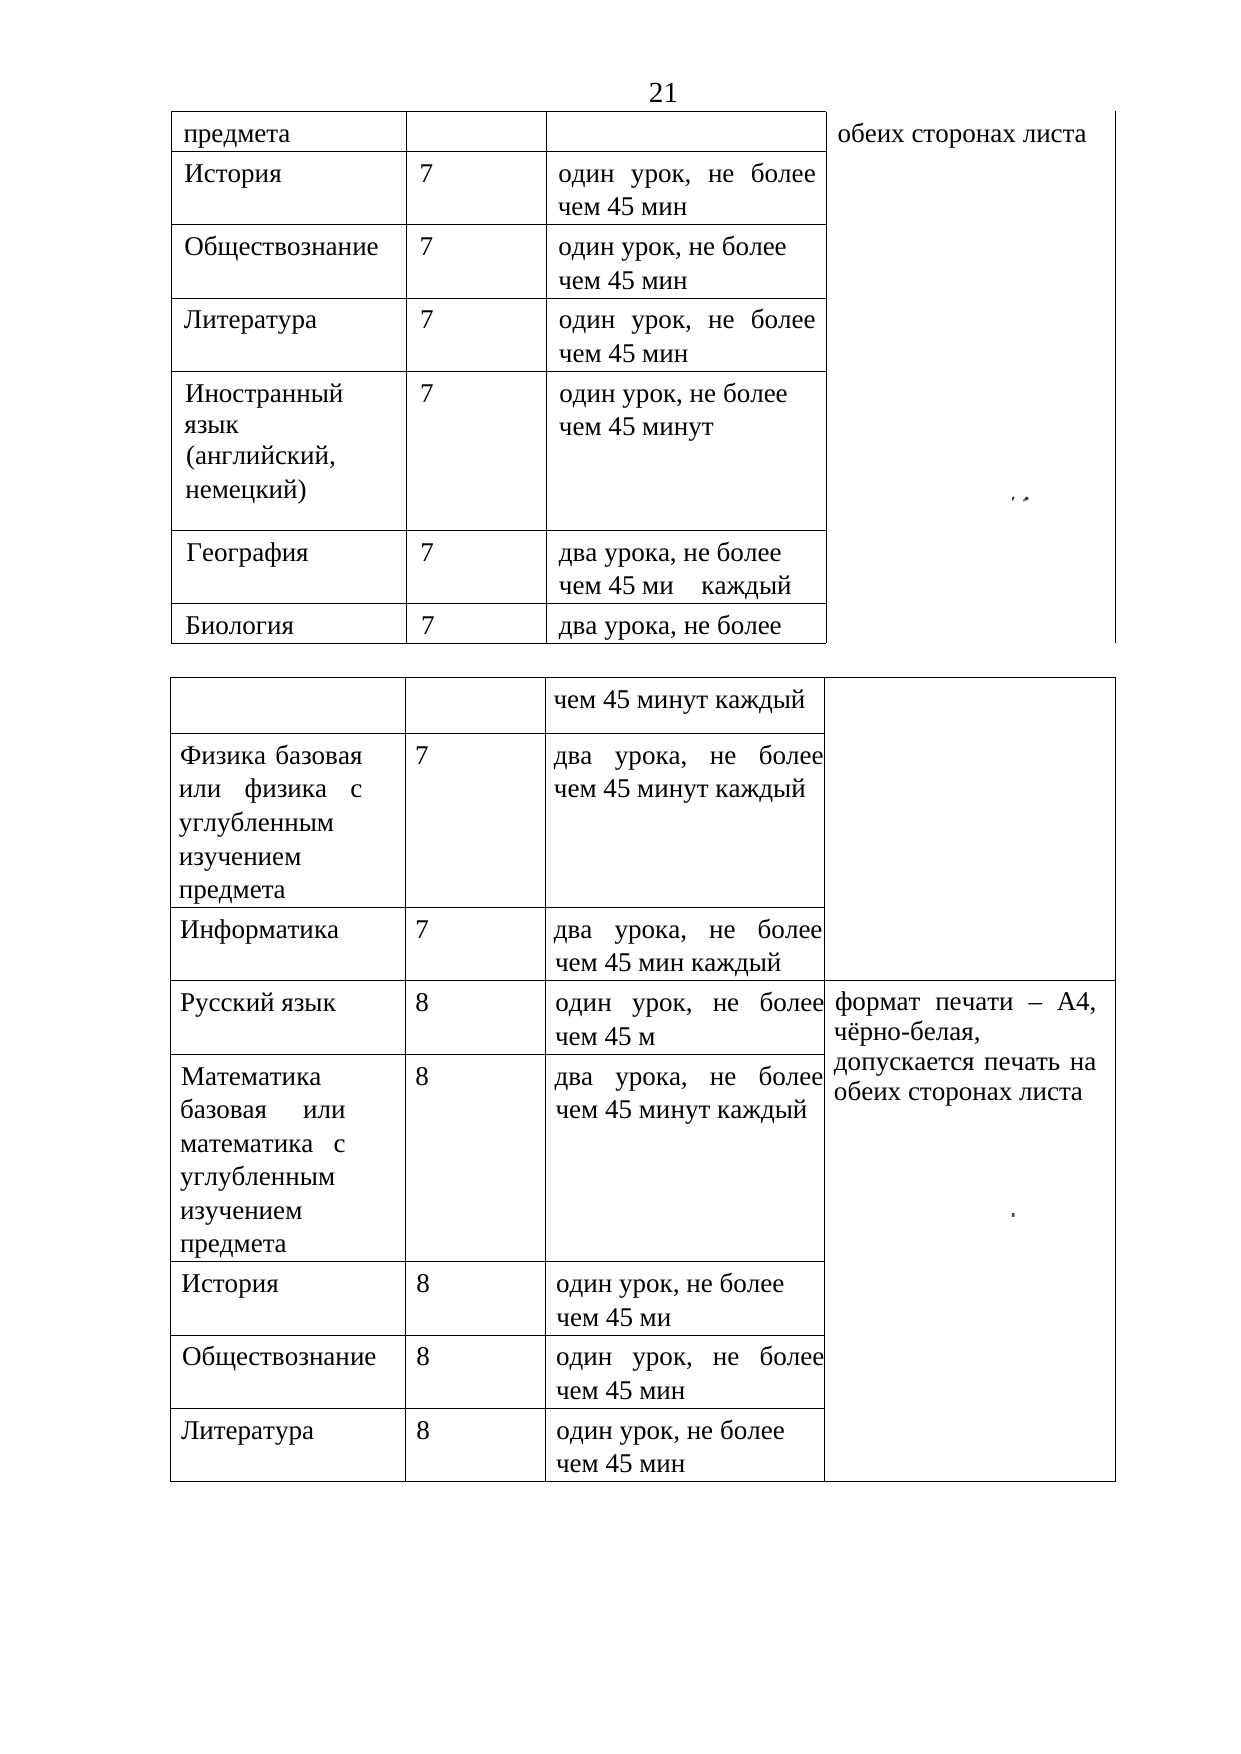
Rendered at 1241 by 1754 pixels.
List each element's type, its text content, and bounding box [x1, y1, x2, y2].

table_cell один урок, не более чем 45 минут [547, 372, 826, 529]
table_cell Математика базовая или математика с углубленным изучением предмета [171, 1055, 405, 1261]
table_header чем 45 минут каждый [546, 678, 824, 733]
table_cell 7 [406, 734, 545, 907]
table_cell 7 [407, 604, 546, 643]
table_cell два урока, не более чем 45 минут каждый [546, 734, 824, 907]
table_cell 8 [406, 1055, 545, 1261]
table_cell два урока, не более чем 45 ми каждый [547, 531, 826, 603]
table_cell История [172, 152, 406, 224]
table_cell 7 [407, 225, 546, 298]
table_cell один урок, не более чем 45 мин [546, 1409, 824, 1481]
table_cell Обществознание [171, 1336, 405, 1408]
table_cell Информатика [171, 908, 405, 980]
table_cell один урок, не более чем 45 мин [547, 152, 826, 224]
table_cell Физика базовая или физика с углубленным изучением предмета [171, 734, 405, 907]
table_cell 7 [407, 152, 546, 224]
table_cell География [172, 531, 406, 603]
table_cell один урок, не более чем 45 м [546, 981, 824, 1054]
table_cell 8 [406, 981, 545, 1054]
table_header [825, 678, 1115, 980]
table_cell два урока, не более чем 45 минут каждый [546, 1055, 824, 1261]
table_cell 8 [406, 1409, 545, 1481]
table_cell 7 [407, 531, 546, 603]
table_cell 7 [407, 372, 546, 529]
table_cell Русский язык [171, 981, 405, 1054]
table_cell один урок, не более чем 45 мин [546, 1336, 824, 1408]
table_cell 7 [407, 112, 546, 151]
picture [1011, 496, 1029, 502]
table_cell Биология [172, 604, 406, 643]
table_cell 7 [406, 908, 545, 980]
table_cell 8 [406, 1262, 545, 1334]
table_cell один урок, не более чем 45 мин [547, 299, 826, 371]
table_cell Иностранный язык (английский, немецкий) [172, 372, 406, 529]
table_cell 7 [407, 299, 546, 371]
table_cell формат печати – А4, чёрно-белая, допускается печать на обеих сторонах листа [825, 981, 1115, 1481]
table_cell Обществознание [172, 225, 406, 298]
table_cell один урок, не более чем 45 мин [547, 225, 826, 298]
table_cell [172, 112, 406, 151]
table_cell два урока, не более [547, 604, 826, 643]
table_header [406, 678, 545, 733]
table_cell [547, 112, 826, 151]
table_cell История [171, 1262, 405, 1334]
table_cell 8 [406, 1336, 545, 1408]
table_cell один урок, не более чем 45 ми [546, 1262, 824, 1334]
table_cell Литература [172, 299, 406, 371]
table_cell Литература [171, 1409, 405, 1481]
table_header [171, 678, 405, 733]
table_cell два урока, не более чем 45 мин каждый [546, 908, 824, 980]
